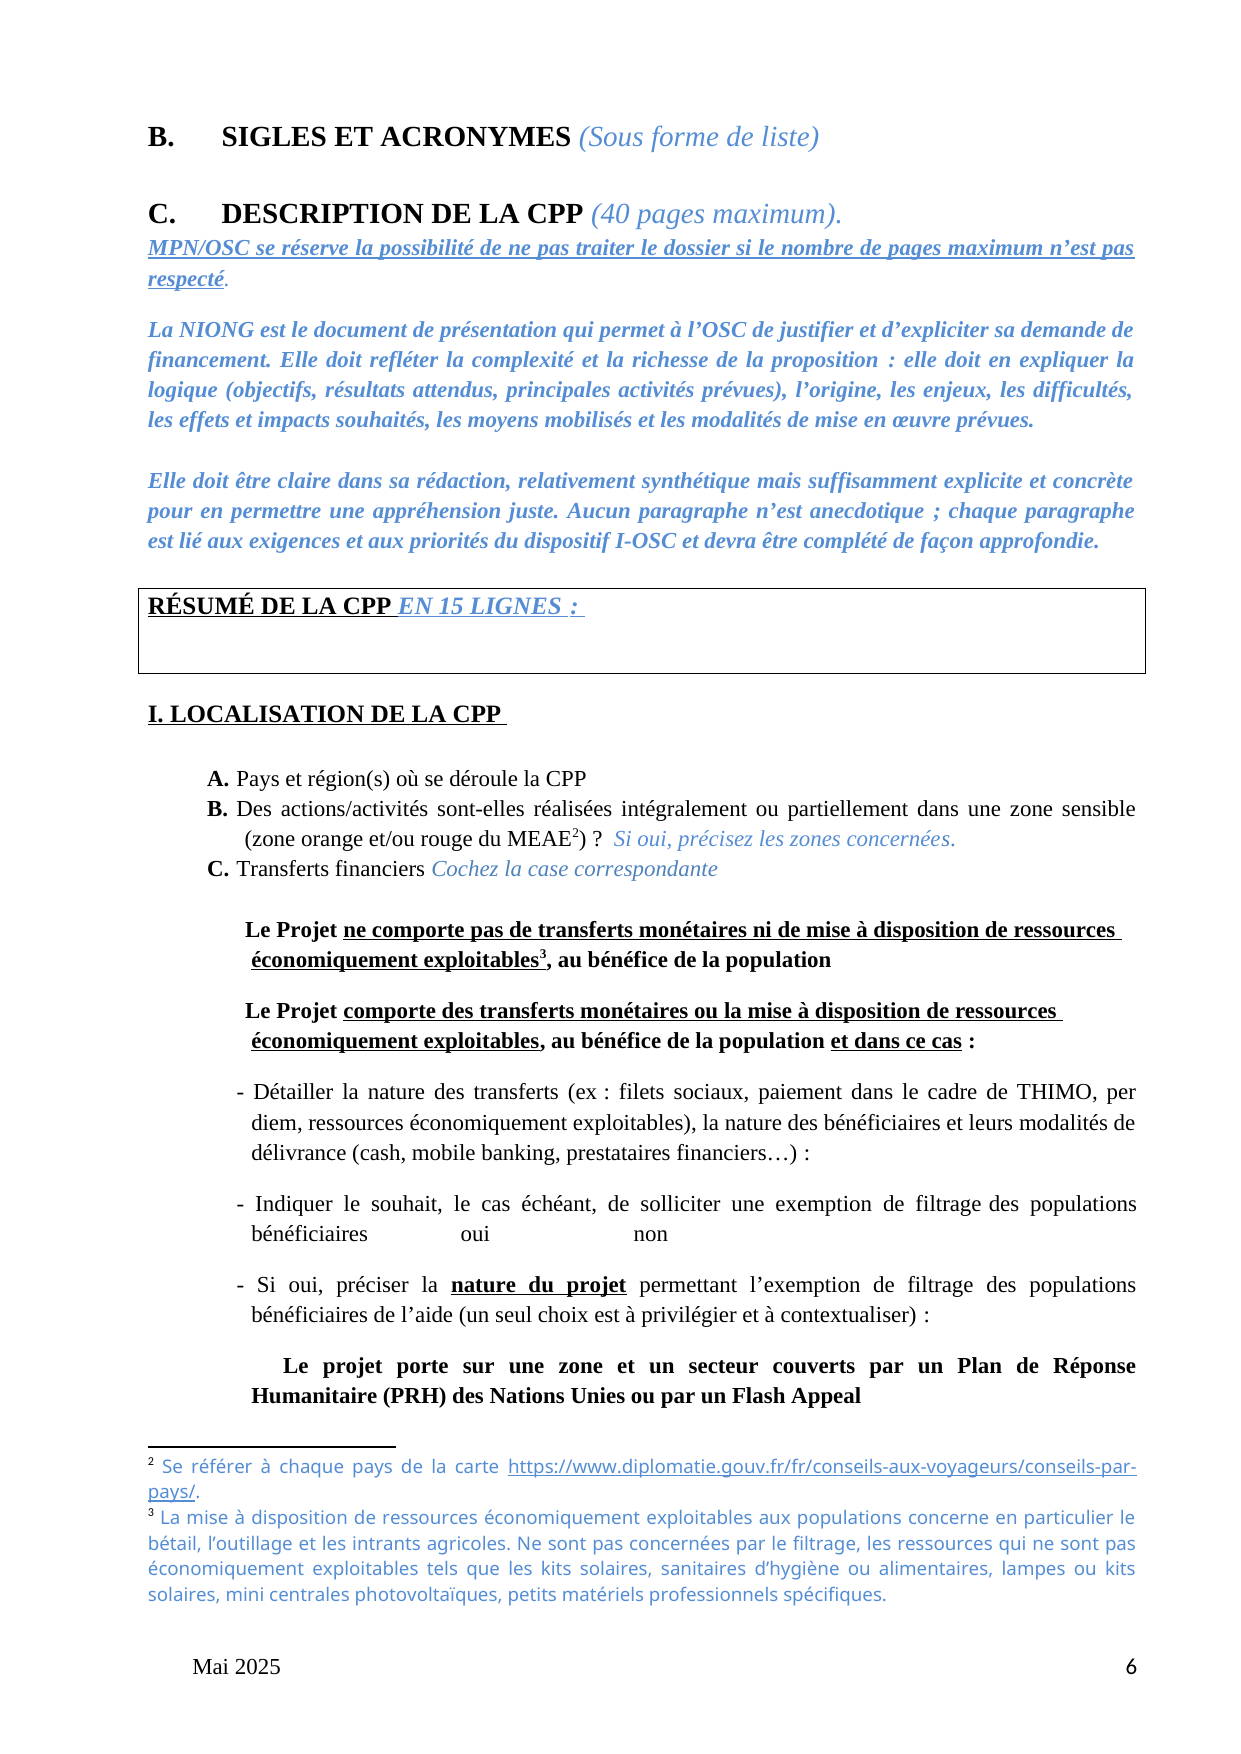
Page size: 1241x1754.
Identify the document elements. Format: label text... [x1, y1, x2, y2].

text - Si oui, préciser la nature du projet permettant l’exemption de filtrage des populations bénéficiaires de l’aide (un seul choix est à privilégier et à contextualiser) : [236, 1271, 1137, 1328]
list I. LOCALISATION DE LA CPP [148, 699, 1137, 727]
text Elle doit être claire dans sa rédaction, relativement synthétique mais suffisamment explicite et concrète pour en permettre une appréhension juste. Aucun paragraphe n’est anecdotique ; chaque paragraphe est lié aux exigences et aux priorités du dispositif I-OSC et devra être complété de façon approfondie. [148, 467, 1137, 553]
text La NIONG est le document de présentation qui permet à l’OSC de justifier et d’expliciter sa demande de financement. Elle doit refléter la complexité et la richesse de la proposition : elle doit en expliquer la logique (objectifs, résultats attendus, principales activités prévues), l’origine, les enjeux, les difficultés, les effets et impacts souhaités, les moyens mobilisés et les modalités de mise en œuvre prévues. [148, 316, 1137, 433]
list Des actions/activités sont-elles réalisées intégralement ou partiellement dans une zone sensible (zone orange et/ou rouge du MEAE) ? Si oui, précisez les zones concernées. [207, 795, 1137, 852]
list SIGLES ET ACRONYMES (Sous forme de liste) [148, 119, 1137, 152]
text - Détailler la nature des transferts (ex : filets sociaux, paiement dans le cadre de THIMO, per diem, ressources économiquement exploitables), la nature des bénéficiaires et leurs modalités de délivrance (cash, mobile banking, prestataires financiers…) : [236, 1078, 1137, 1165]
text  Le Projet ne comporte pas de transferts monétaires ni de mise à disposition de ressources économiquement exploitables, au bénéfice de la population [221, 916, 1137, 972]
list Transferts financiers Cochez la case correspondante [207, 855, 1137, 882]
text - Indiquer le souhait, le cas échéant, de solliciter une exemption de filtrage des populations bénéficiaires oui  non [236, 1190, 1137, 1246]
text  Le Projet comporte des transferts monétaires ou la mise à disposition de ressources économiquement exploitables, au bénéfice de la population et dans ce cas : [221, 997, 1137, 1054]
list  Le projet porte sur une zone et un secteur couverts par un Plan de Réponse Humanitaire (PRH) des Nations Unies ou par un Flash Appeal [251, 1352, 1137, 1409]
list MPN/OSC se réserve la possibilité de ne pas traiter le dossier si le nombre de pages maximum n’est pas respecté. [148, 234, 1137, 291]
list DESCRIPTION DE LA CPP (40 pages maximum). [148, 196, 1137, 229]
text Résumé DE LA CPP en 15 lignes : [139, 589, 1145, 619]
list Pays et région(s) où se déroule la CPP [207, 765, 1137, 791]
